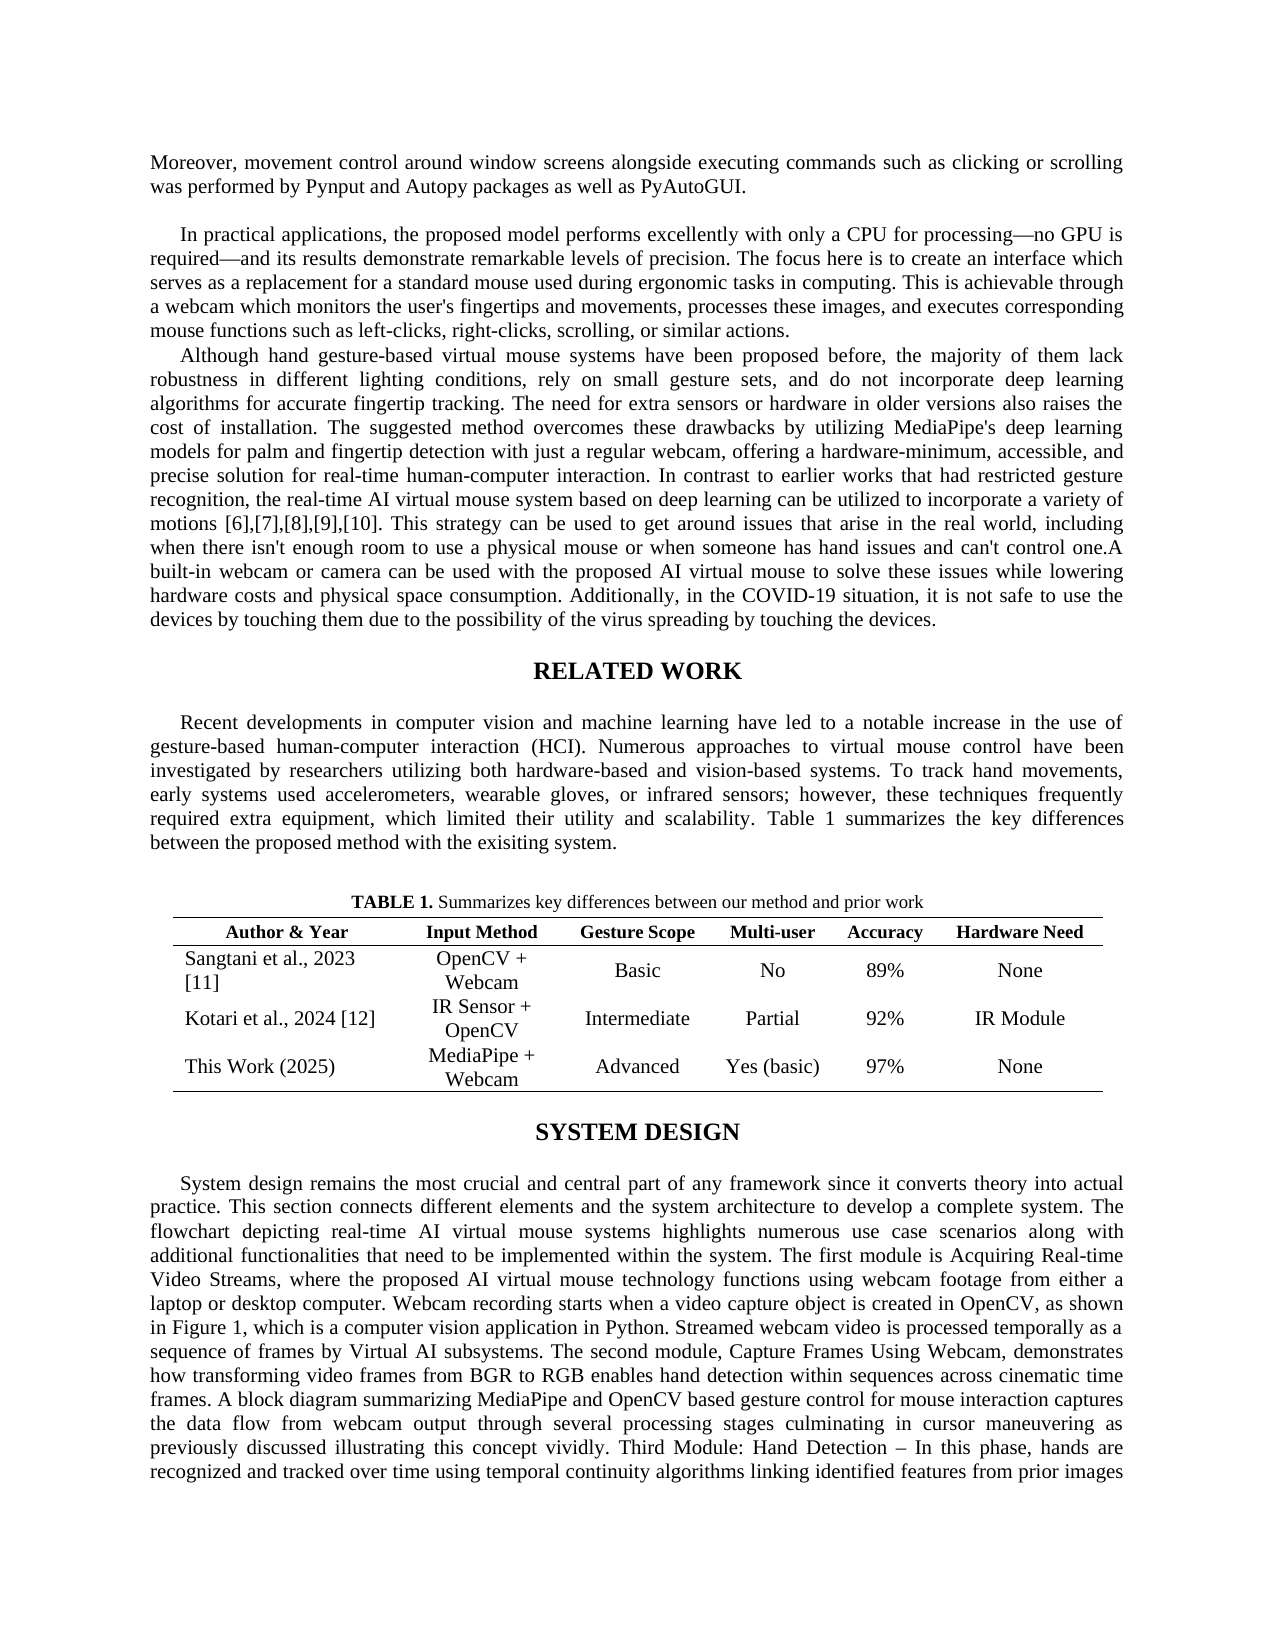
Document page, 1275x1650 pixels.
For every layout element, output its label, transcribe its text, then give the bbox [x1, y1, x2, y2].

table_header TABLE 1. Summarizes key differences between our method and prior work [173, 879, 1102, 917]
table_cell Yes (basic) [713, 1043, 832, 1091]
table_cell Intermediate [563, 994, 712, 1042]
table_cell No [713, 946, 832, 994]
text Recent developments in computer vision and machine learning have led to a notable increase in the use of gesture-based human-computer interaction (HCI). Numerous approaches to virtual mouse control have been investigated by researchers utilizing both hardware-based and vision-based systems. To track hand movements, early systems used accelerometers, wearable gloves, or infrared sensors; however, these techniques frequently required extra equipment, which limited their utility and scalability. Table 1 summarizes the key differences between the proposed method with the exisiting system. [150, 710, 1125, 854]
table_cell 92% [833, 994, 937, 1042]
table_cell Basic [563, 946, 712, 994]
table_cell Gesture Scope [563, 918, 712, 945]
table_cell MediaPipe + Webcam [401, 1043, 562, 1091]
table_cell None [938, 946, 1102, 994]
table_cell Input Method [401, 918, 562, 945]
text Although hand gesture-based virtual mouse systems have been proposed before, the majority of them lack robustness in different lighting conditions, rely on small gesture sets, and do not incorporate deep learning algorithms for accurate fingertip tracking. The need for extra sensors or hardware in older versions also raises the cost of installation. The suggested method overcomes these drawbacks by utilizing MediaPipe's deep learning models for palm and fingertip detection with just a regular webcam, offering a hardware-minimum, accessible, and precise solution for real-time human-computer interaction. In contrast to earlier works that had restricted gesture recognition, the real-time AI virtual mouse system based on deep learning can be utilized to incorporate a variety of motions [6],[7],[8],[9],[10]. This strategy can be used to get around issues that arise in the real world, including when there isn't enough room to use a physical mouse or when someone has hand issues and can't control one.A built-in webcam or camera can be used with the proposed AI virtual mouse to solve these issues while lowering hardware costs and physical space consumption. Additionally, in the COVID-19 situation, it is not safe to use the devices by touching them due to the possibility of the virus spreading by touching the devices. [150, 342, 1125, 631]
table_cell Hardware Need [938, 918, 1102, 945]
table_cell 89% [833, 946, 937, 994]
table_cell This Work (2025) [173, 1043, 401, 1091]
table_cell Advanced [563, 1043, 712, 1091]
table_cell None [938, 1043, 1102, 1091]
table_cell IR Module [938, 994, 1102, 1042]
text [150, 1170, 1125, 1483]
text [150, 150, 1125, 198]
table_cell Sangtani et al., 2023 [11] [173, 946, 401, 994]
table_cell Accuracy [833, 918, 937, 945]
table_cell OpenCV + Webcam [401, 946, 562, 994]
table_cell 97% [833, 1043, 937, 1091]
subtitle RELATED WORK [150, 656, 1125, 685]
table_cell Multi-user [713, 918, 832, 945]
text In practical applications, the proposed model performs excellently with only a CPU for processing—no GPU is required—and its results demonstrate remarkable levels of precision. The focus here is to create an interface which serves as a replacement for a standard mouse used during ergonomic tasks in computing. This is achievable through a webcam which monitors the user's fingertips and movements, processes these images, and executes corresponding mouse functions such as left-clicks, right-clicks, scrolling, or similar actions. [150, 222, 1125, 342]
table_cell IR Sensor + OpenCV [401, 994, 562, 1042]
table_cell Partial [713, 994, 832, 1042]
table_cell Kotari et al., 2024 [12] [173, 994, 401, 1042]
table_cell Author & Year [173, 918, 401, 945]
subtitle SYSTEM DESIGN [150, 1117, 1125, 1145]
